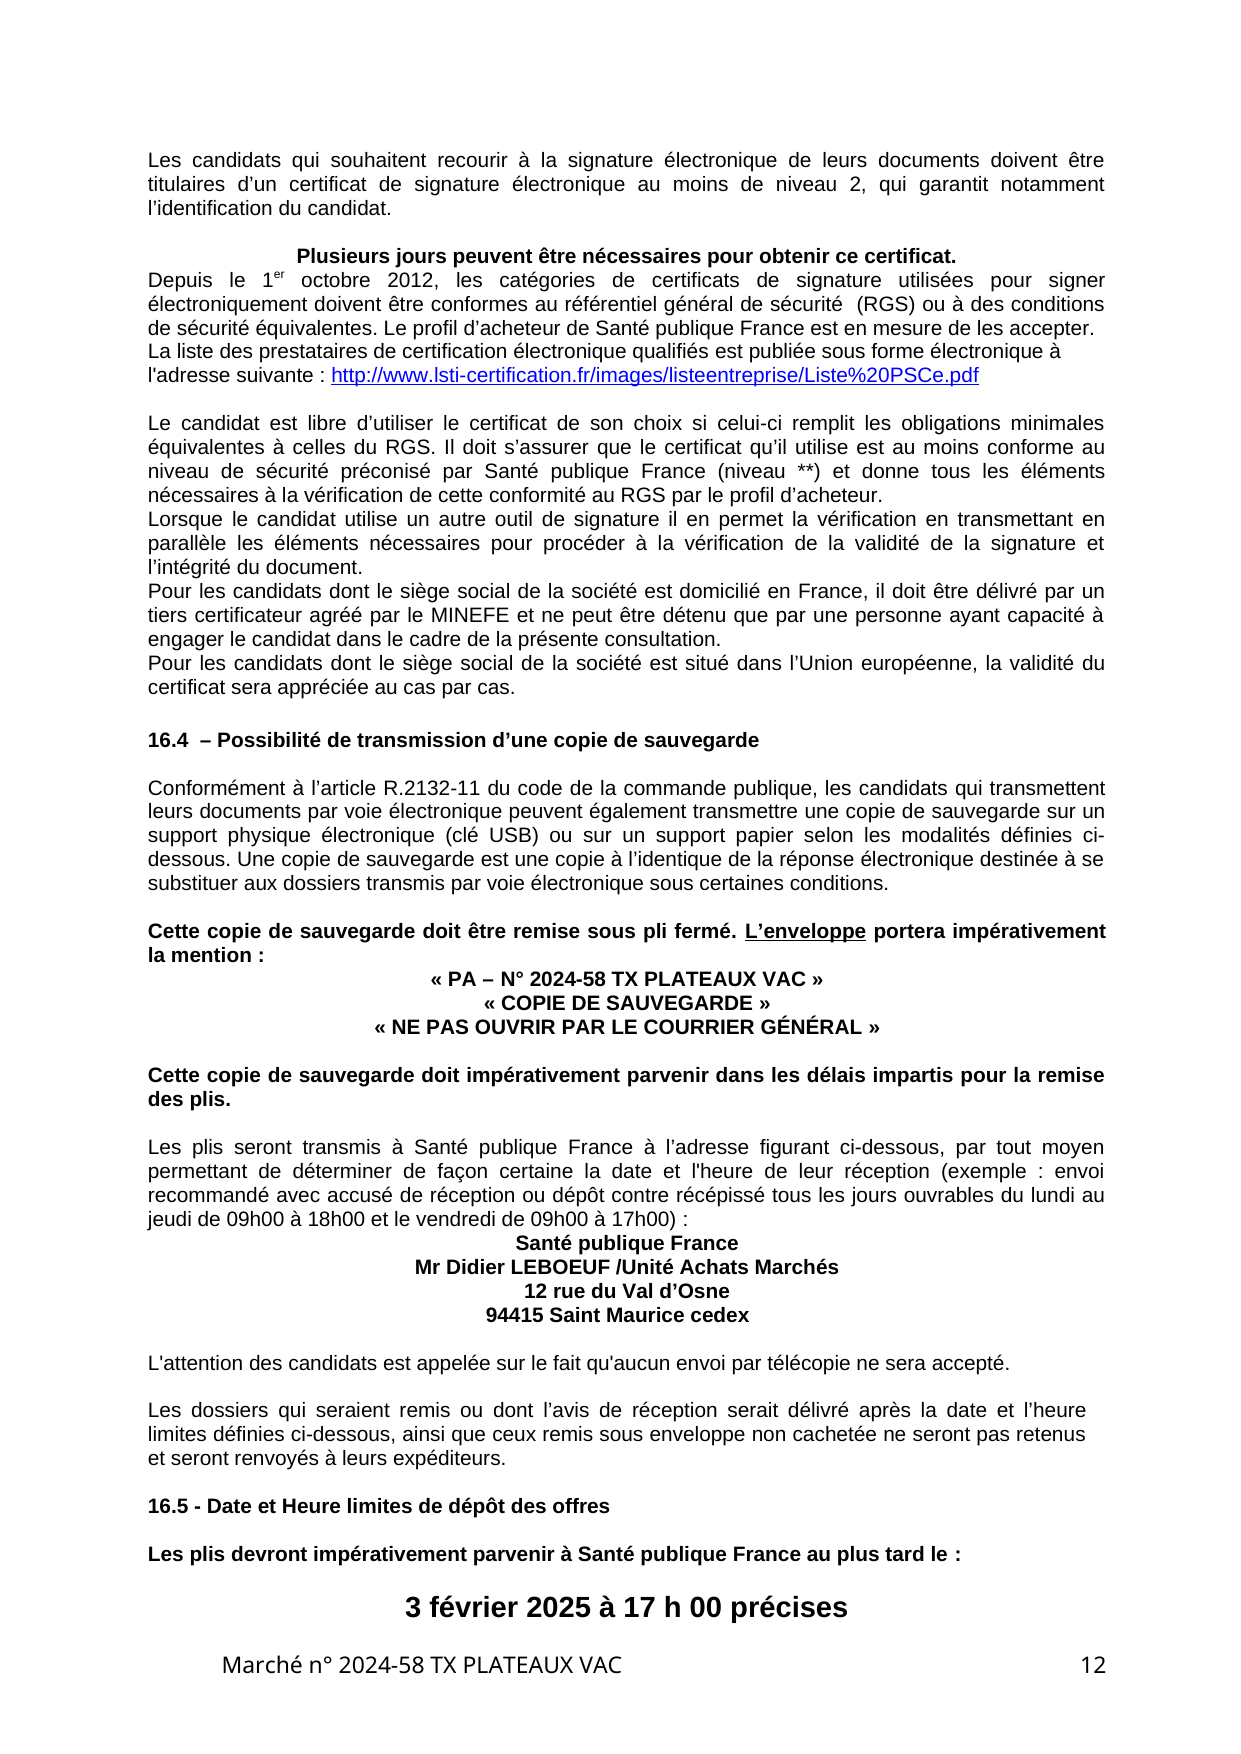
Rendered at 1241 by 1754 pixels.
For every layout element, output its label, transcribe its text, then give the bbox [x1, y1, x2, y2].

text La liste des prestataires de certification électronique qualifiés est publiée sous forme électronique à l'adresse suivante : http://www.lsti-certification.fr/images/listeentreprise/Liste%20PSCe.pdf [148, 339, 1106, 387]
text Le candidat est libre d’utiliser le certificat de son choix si celui-ci remplit les obligations minimales équivalentes à celles du RGS. Il doit s’assurer que le certificat qu’il utilise est au moins conforme au niveau de sécurité préconisé par Santé publique France (niveau **) et donne tous les éléments nécessaires à la vérification de cette conformité au RGS par le profil d’acheteur. [148, 411, 1106, 507]
text Les dossiers qui seraient remis ou dont l’avis de réception serait délivré après la date et l’heure limites définies ci-dessous, ainsi que ceux remis sous enveloppe non cachetée ne seront pas retenus et seront renvoyés à leurs expéditeurs. [148, 1398, 1087, 1470]
text Conformément à l’article R.2132-11 du code de la commande publique, les candidats qui transmettent leurs documents par voie électronique peuvent également transmettre une copie de sauvegarde sur un support physique électronique (clé USB) ou sur un support papier selon les modalités définies ci-dessous. Une copie de sauvegarde est une copie à l’identique de la réponse électronique destinée à se substituer aux dossiers transmis par voie électronique sous certaines conditions. [148, 775, 1106, 895]
text « COPIE DE SAUVEGARDE » [148, 991, 1106, 1015]
text Les plis seront transmis à Santé publique France à l’adresse figurant ci-dessous, par tout moyen permettant de déterminer de façon certaine la date et l'heure de leur réception (exemple : envoi recommandé avec accusé de réception ou dépôt contre récépissé tous les jours ouvrables du lundi au jeudi de 09h00 à 18h00 et le vendredi de 09h00 à 17h00) : [148, 1111, 1106, 1231]
text Les candidats qui souhaitent recourir à la signature électronique de leurs documents doivent être titulaires d’un certificat de signature électronique au moins de niveau 2, qui garantit notamment l’identification du candidat. [148, 148, 1106, 219]
text Santé publique France [148, 1231, 1106, 1254]
text Plusieurs jours peuvent être nécessaires pour obtenir ce certificat. [148, 243, 1106, 267]
text 16.4 – Possibilité de transmission d’une copie de sauvegarde [148, 727, 1106, 751]
text 3 février 2025 à 17 h 00 précises [148, 1590, 1106, 1623]
text Pour les candidats dont le siège social de la société est domicilié en France, il doit être délivré par un tiers certificateur agréé par le MINEFE et ne peut être détenu que par une personne ayant capacité à engager le candidat dans le cadre de la présente consultation. [148, 579, 1106, 651]
text « PA – N° 2024-58 TX PLATEAUX VAC » [148, 967, 1106, 991]
text 94415 Saint Maurice cedex [148, 1302, 1087, 1326]
text 16.5 - Date et Heure limites de dépôt des offres [148, 1494, 1106, 1518]
text Depuis le 1er octobre 2012, les catégories de certificats de signature utilisées pour signer électroniquement doivent être conformes au référentiel général de sécurité (RGS) ou à des conditions de sécurité équivalentes. Le profil d’acheteur de Santé publique France est en mesure de les accepter. [148, 267, 1106, 339]
text L'attention des candidats est appelée sur le fait qu'aucun envoi par télécopie ne sera accepté. [148, 1350, 1087, 1374]
text « NE PAS OUVRIR PAR LE COURRIER GÉNÉRAL » [148, 1015, 1106, 1039]
text Pour les candidats dont le siège social de la société est situé dans l’Union européenne, la validité du certificat sera appréciée au cas par cas. [148, 651, 1106, 699]
text Lorsque le candidat utilise un autre outil de signature il en permet la vérification en transmettant en parallèle les éléments nécessaires pour procéder à la vérification de la validité de la signature et l’intégrité du document. [148, 507, 1106, 579]
text Cette copie de sauvegarde doit impérativement parvenir dans les délais impartis pour la remise des plis. [148, 1063, 1106, 1111]
text Cette copie de sauvegarde doit être remise sous pli fermé. L’enveloppe portera impérativement la mention : [148, 919, 1106, 967]
text Les plis devront impérativement parvenir à Santé publique France au plus tard le : [148, 1542, 1106, 1566]
text Mr Didier LEBOEUF /Unité Achats Marchés [148, 1254, 1106, 1278]
text 12 rue du Val d’Osne [148, 1278, 1106, 1302]
